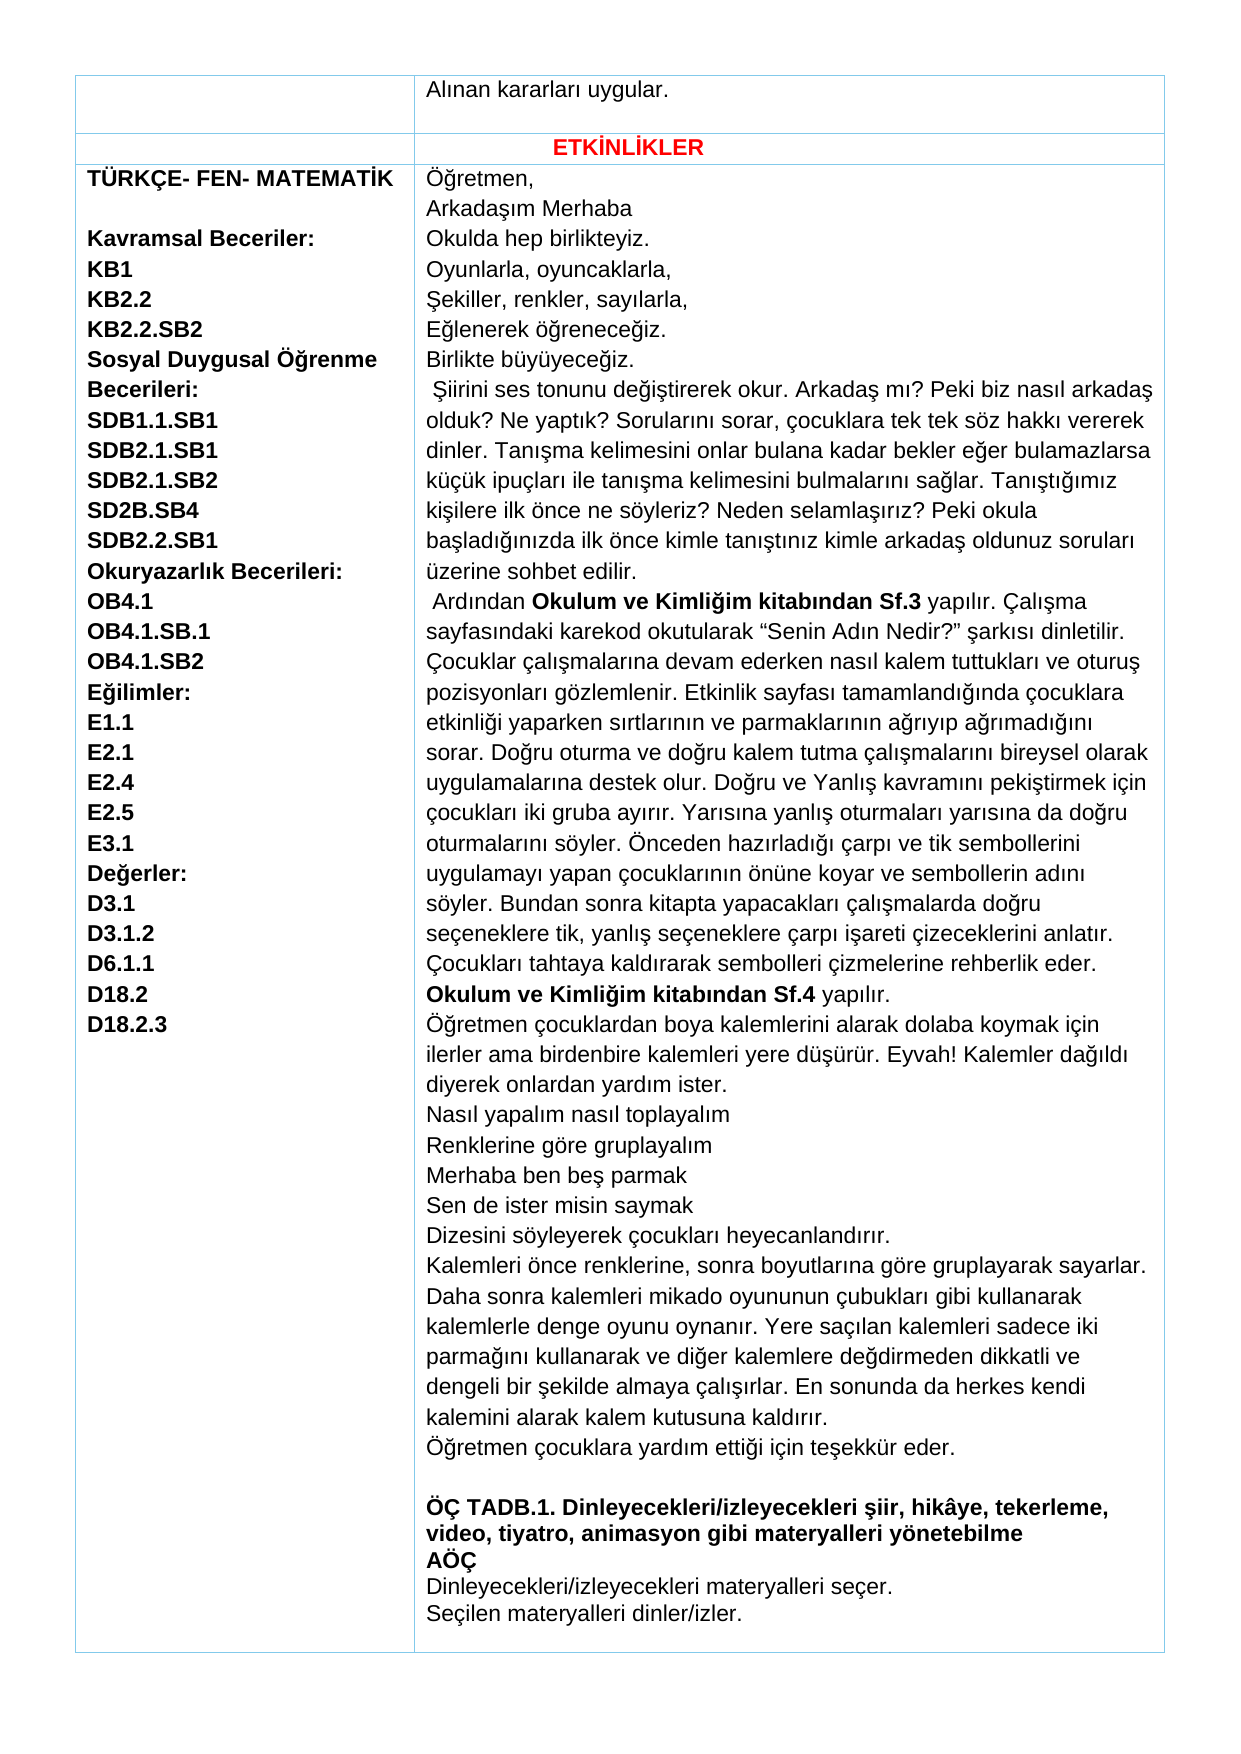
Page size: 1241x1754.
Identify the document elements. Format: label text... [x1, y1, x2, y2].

table_cell [76, 134, 414, 164]
table_cell ETKİNLİKLER [415, 134, 1164, 164]
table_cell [415, 76, 1164, 133]
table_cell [76, 165, 414, 1652]
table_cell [415, 165, 1164, 1652]
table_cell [76, 76, 414, 133]
